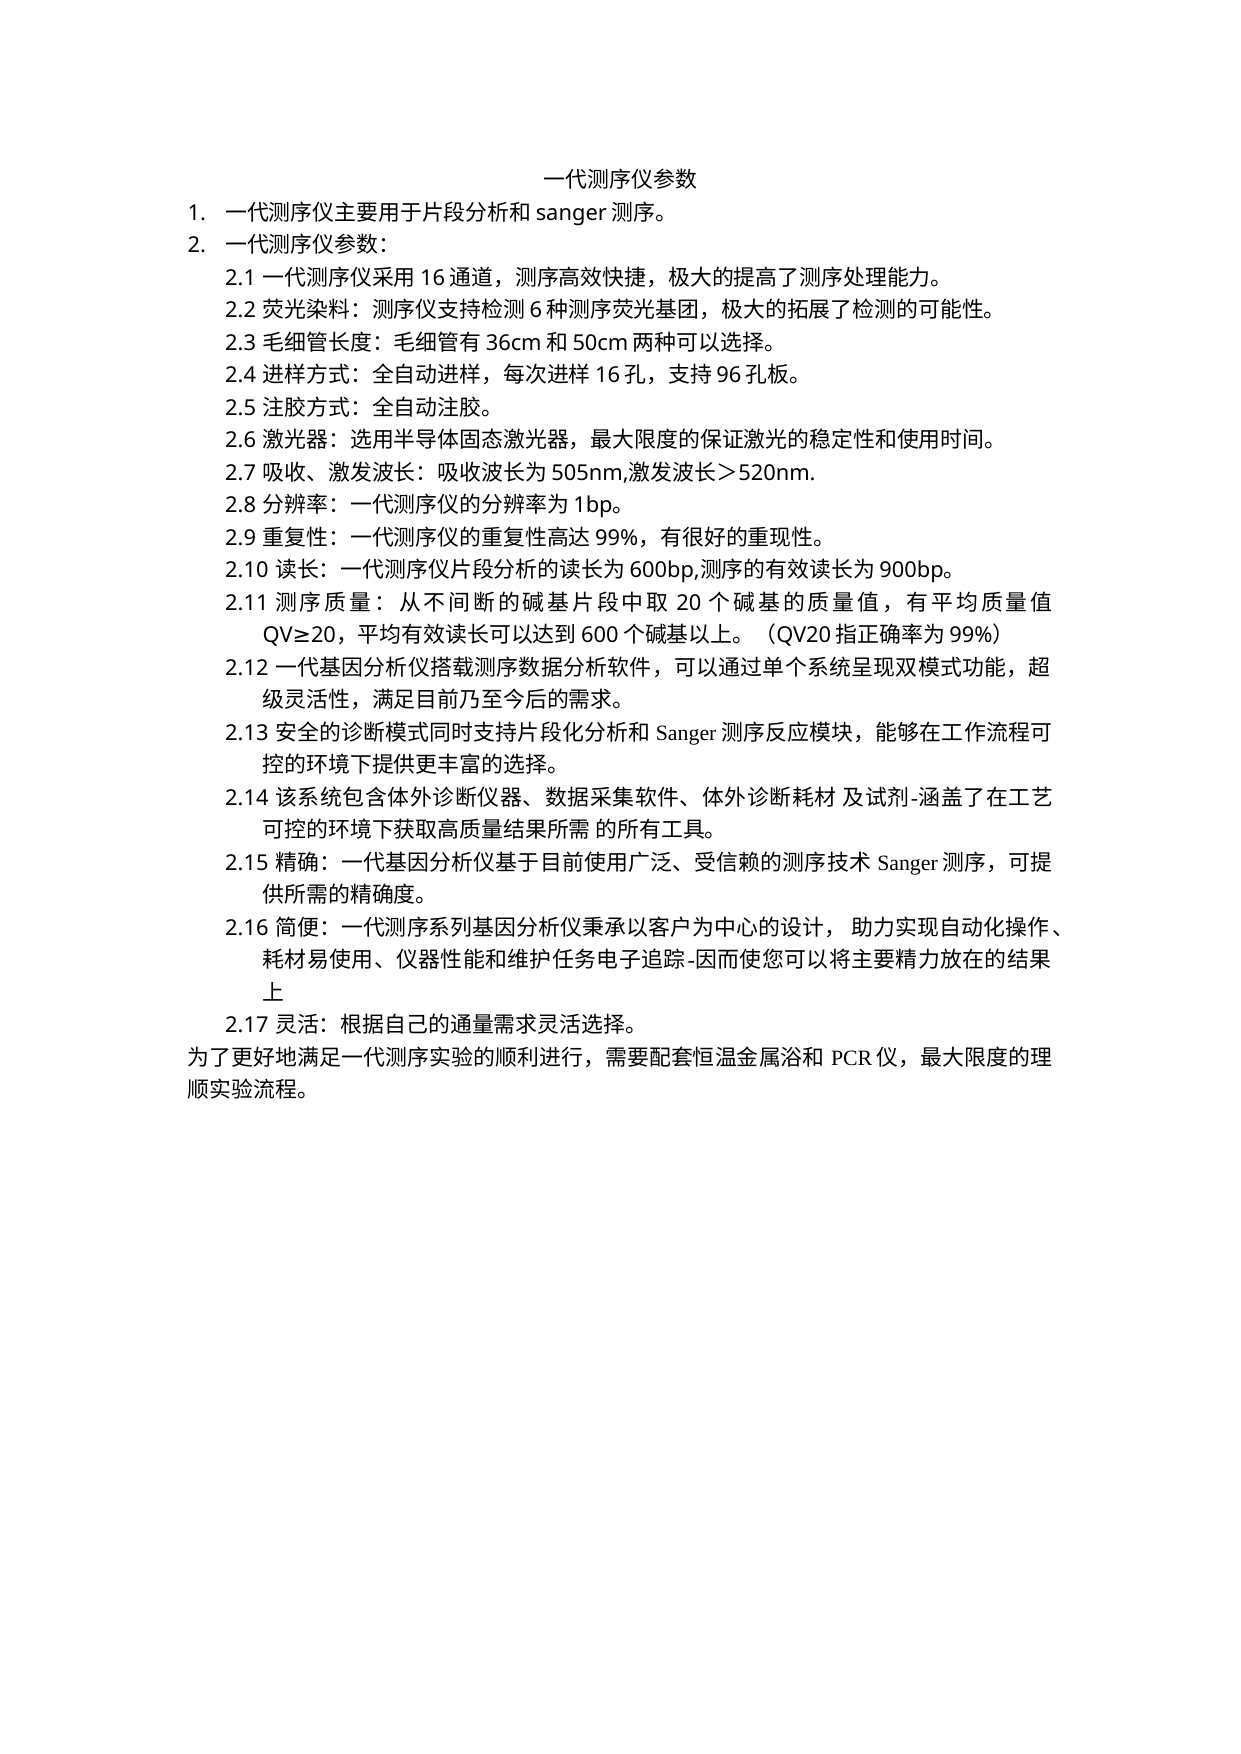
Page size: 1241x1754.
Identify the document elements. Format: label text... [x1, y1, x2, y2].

list 激光器：选用半导体固态激光器，最大限度的保证激光的稳定性和使用时间。 [225, 422, 1053, 454]
text 为了更好地满足一代测序实验的顺利进行，需要配套恒温金属浴和PCR仪，最大限度的理顺实验流程。 [187, 1039, 1053, 1104]
list 注胶方式：全自动注胶。 [225, 389, 1053, 422]
list 测序质量：从不间断的碱基片段中取20个碱基的质量值，有平均质量值QV≥20，平均有效读长可以达到600个碱基以上。（QV20指正确率为99%） [225, 584, 1053, 649]
list 吸收、激发波长：吸收波长为505nm,激发波长＞520nm. [225, 454, 1053, 487]
list 该系统包含体外诊断仪器、数据采集软件、体外诊断耗材 及试剂-涵盖了在工艺可控的环境下获取高质量结果所需 的所有工具。 [225, 779, 1053, 844]
list 毛细管长度：毛细管有36cm和50cm两种可以选择。 [225, 324, 1053, 357]
list 进样方式：全自动进样，每次进样16孔，支持96孔板。 [225, 357, 1053, 389]
list 一代测序仪主要用于片段分析和sanger测序。 [187, 194, 1053, 227]
list 一代测序仪采用16通道，测序高效快捷，极大的提高了测序处理能力。 [225, 259, 1053, 292]
list 分辨率：一代测序仪的分辨率为1bp。 [225, 487, 1053, 519]
list 灵活：根据自己的通量需求灵活选择。 [225, 1007, 1053, 1039]
text 一代测序仪参数 [187, 162, 1053, 194]
list 一代基因分析仪搭载测序数据分析软件，可以通过单个系统呈现双模式功能，超级灵活性，满足目前乃至今后的需求。 [225, 649, 1053, 714]
list 重复性：一代测序仪的重复性高达99%，有很好的重现性。 [225, 519, 1053, 552]
list 安全的诊断模式同时支持片段化分析和Sanger测序反应模块，能够在工作流程可控的环境下提供更丰富的选择。 [225, 714, 1053, 779]
list 简便：一代测序系列基因分析仪秉承以客户为中心的设计， 助力实现自动化操作、耗材易使用、仪器性能和维护任务电子追踪-因而使您可以将主要精力放在的结果上 [225, 909, 1053, 1007]
list 一代测序仪参数： [187, 227, 1053, 259]
list 荧光染料：测序仪支持检测6种测序荧光基团，极大的拓展了检测的可能性。 [225, 292, 1053, 324]
list 精确：一代基因分析仪基于目前使用广泛、受信赖的测序技术Sanger测序，可提供所需的精确度。 [225, 844, 1053, 909]
list 读长：一代测序仪片段分析的读长为600bp,测序的有效读长为900bp。 [225, 552, 1053, 584]
